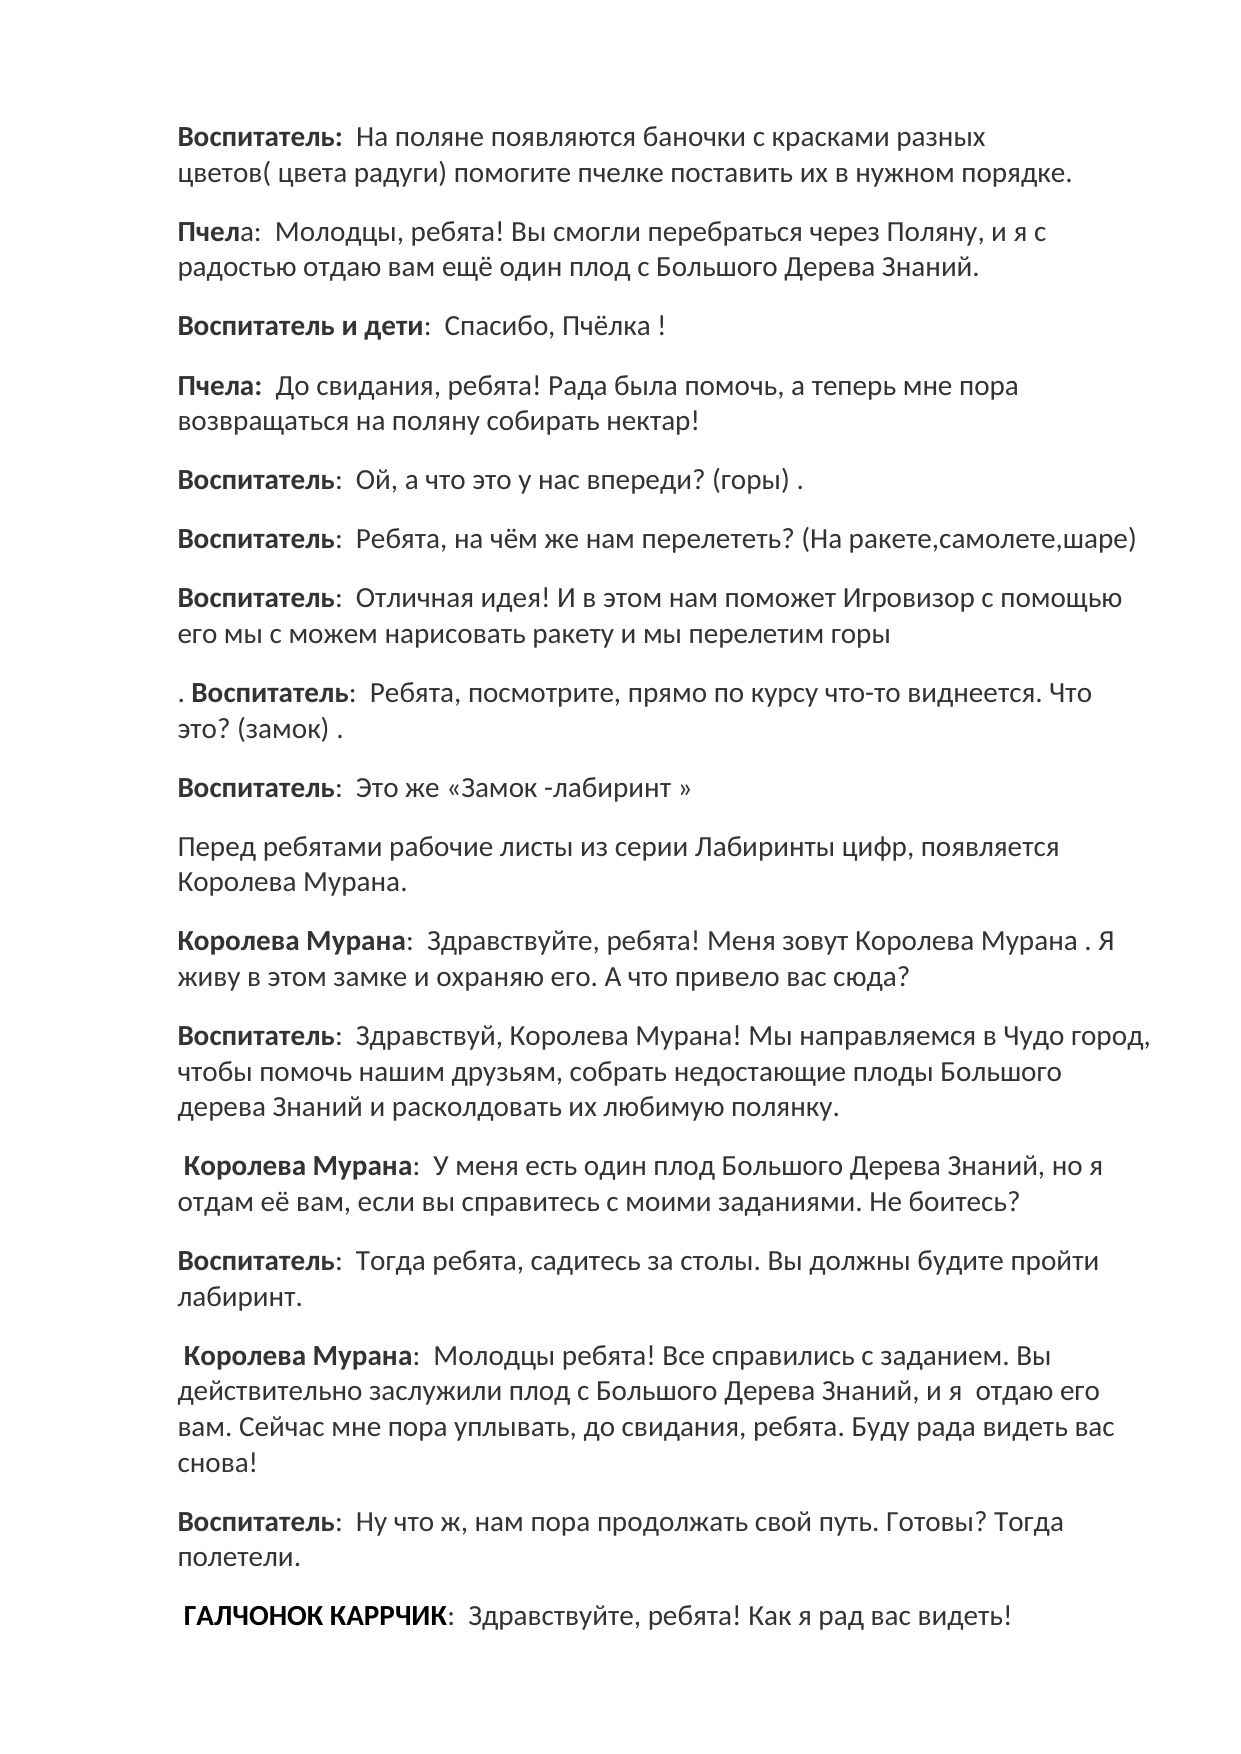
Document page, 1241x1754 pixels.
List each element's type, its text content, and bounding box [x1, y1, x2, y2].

text Воспитатель: Это же «Замок -лабиринт » [177, 769, 1152, 804]
text Перед ребятами рабочие листы из серии Лабиринты цифр, появляется Королева Мурана. [177, 828, 1152, 899]
text . Воспитатель: Ребята, посмотрите, прямо по курсу что-то виднеется. Что это? (замок) . [177, 674, 1152, 745]
text Воспитатель: Ребята, на чём же нам перелететь? (На ракете,самолете,шаре) [177, 520, 1152, 556]
text Пчела: Молодцы, ребята! Вы смогли перебраться через Поляну, и я с радостью отдаю вам ещё один плод с Большого Дерева Знаний. [177, 213, 1152, 284]
text Королева Мурана: У меня есть один плод Большого Дерева Знаний, но я отдам её вам, если вы справитесь с моими заданиями. Не боитесь? [177, 1147, 1152, 1219]
text Королева Мурана: Здравствуйте, ребята! Меня зовут Королева Мурана . Я живу в этом замке и охраняю его. А что привело вас сюда? [177, 922, 1152, 994]
text Воспитатель: Отличная идея! И в этом нам поможет Игровизор с помощью его мы с можем нарисовать ракету и мы перелетим горы [177, 579, 1152, 651]
text Воспитатель: Ой, а что это у нас впереди? (горы) . [177, 461, 1152, 497]
text Пчела: До свидания, ребята! Рада была помочь, а теперь мне пора возвращаться на поляну собирать нектар! [177, 367, 1152, 438]
text Воспитатель: На поляне появляются баночки с красками разных цветов( цвета радуги) помогите пчелке поставить их в нужном порядке. [177, 118, 1152, 189]
text Воспитатель: Здравствуй, Королева Мурана! Мы направляемся в Чудо город, чтобы помочь нашим друзьям, собрать недостающие плоды Большого дерева Знаний и расколдовать их любимую полянку. [177, 1017, 1152, 1124]
text Воспитатель: Ну что ж, нам пора продолжать свой путь. Готовы? Тогда полетели. [177, 1503, 1152, 1574]
text Воспитатель: Тогда ребята, садитесь за столы. Вы должны будите пройти лабиринт. [177, 1242, 1152, 1313]
text Королева Мурана: Молодцы ребята! Все справились с заданием. Вы действительно заслужили плод с Большого Дерева Знаний, и я отдаю его вам. Сейчас мне пора уплывать, до свидания, ребята. Буду рада видеть вас снова! [177, 1337, 1152, 1479]
text Воспитатель и дети: Спасибо, Пчёлка ! [177, 307, 1152, 343]
text ГАЛЧОНОК КАРРЧИК: Здравствуйте, ребята! Как я рад вас видеть! [177, 1597, 1152, 1633]
